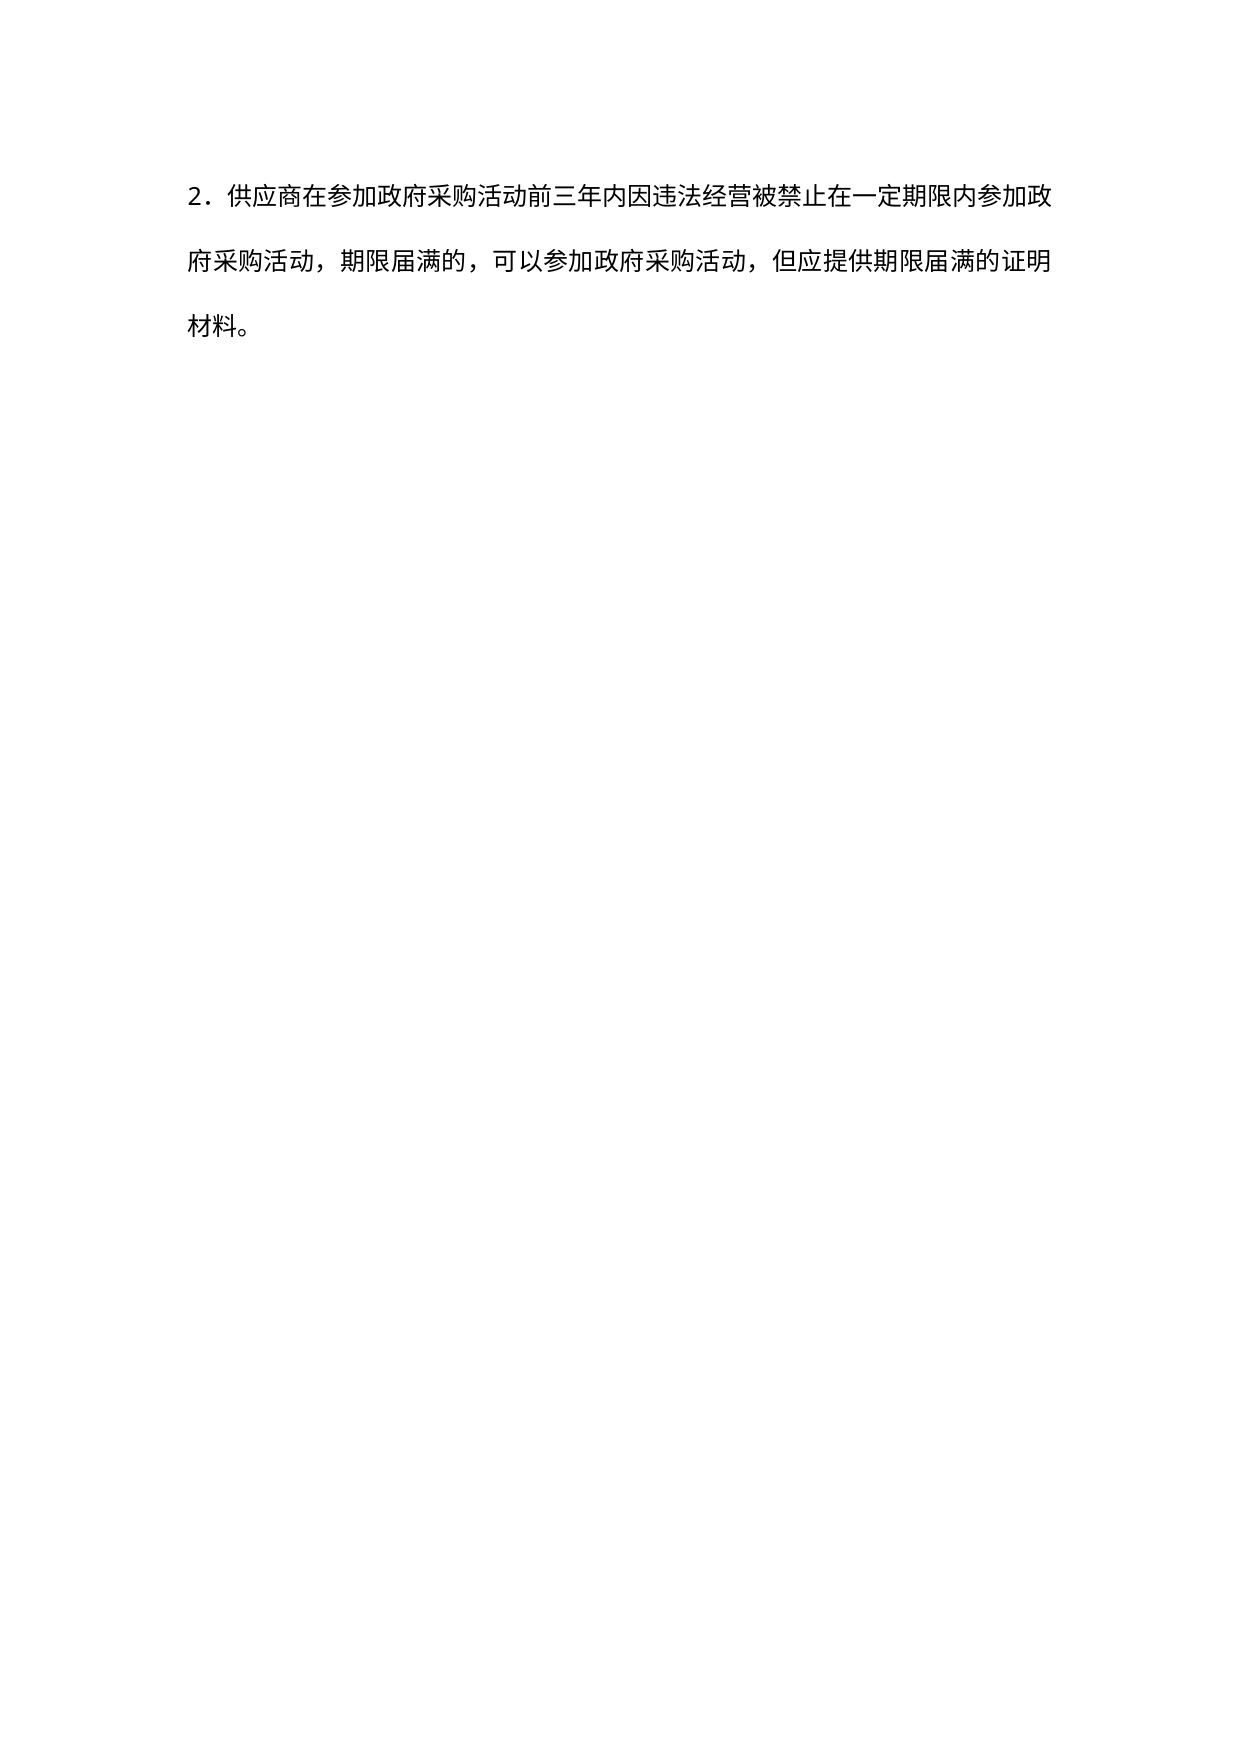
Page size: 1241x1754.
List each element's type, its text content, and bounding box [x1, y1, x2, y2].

text 2．供应商在参加政府采购活动前三年内因违法经营被禁止在一定期限内参加政府采购活动，期限届满的，可以参加政府采购活动，但应提供期限届满的证明材料。 [187, 162, 1053, 357]
